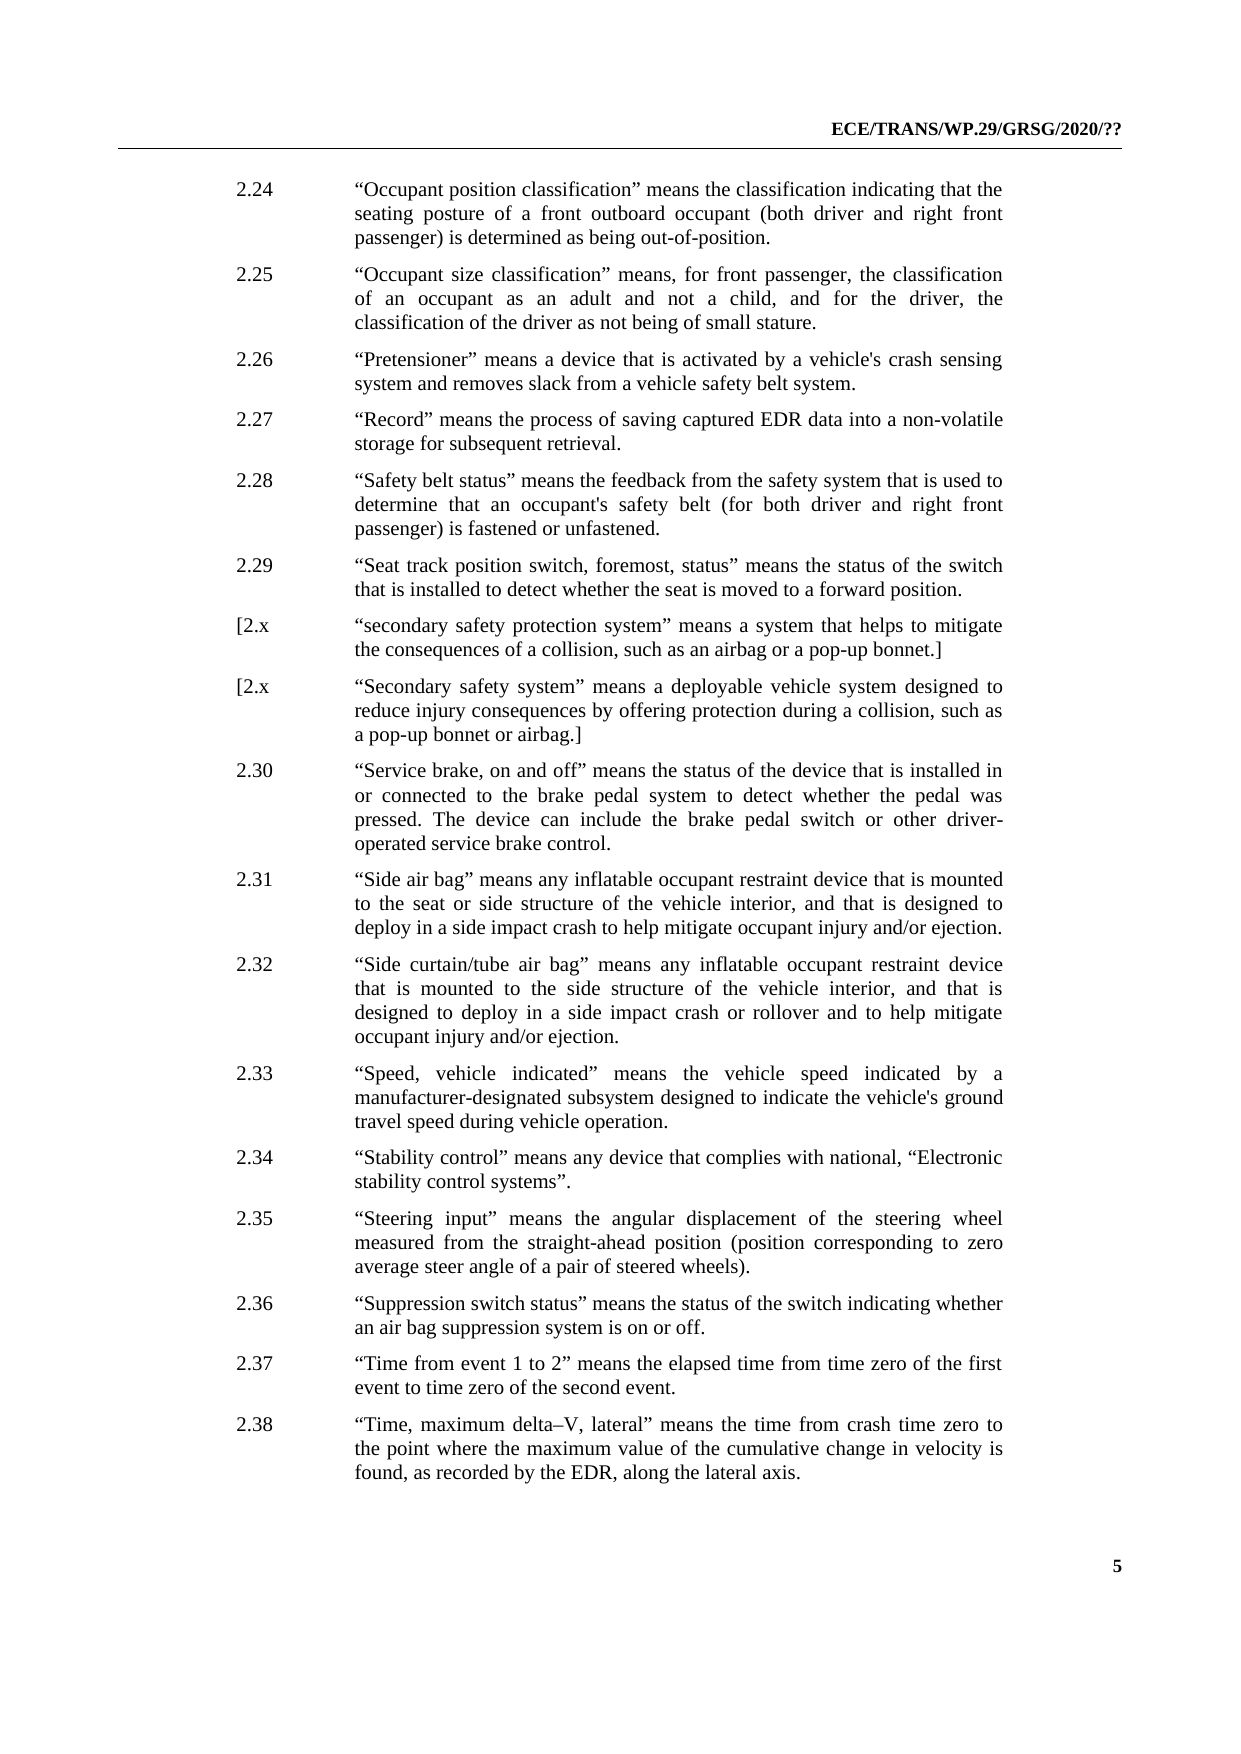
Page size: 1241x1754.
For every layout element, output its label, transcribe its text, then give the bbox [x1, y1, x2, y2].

text [2.x “Secondary safety system” means a deployable vehicle system designed to reduce injury consequences by offering protection during a collision, such as a pop-up bonnet or airbag.] [236, 674, 1004, 746]
text 2.26 “Pretensioner” means a device that is activated by a vehicle's crash sensing system and removes slack from a vehicle safety belt system. [236, 347, 1004, 395]
text 2.29 “Seat track position switch, foremost, status” means the status of the switch that is installed to detect whether the seat is moved to a forward position. [236, 552, 1004, 601]
text 2.30 “Service brake, on and off” means the status of the device that is installed in or connected to the brake pedal system to detect whether the pedal was pressed. The device can include the brake pedal switch or other driver-operated service brake control. [236, 758, 1004, 855]
text [2.x “secondary safety protection system” means a system that helps to mitigate the consequences of a collision, such as an airbag or a pop-up bonnet.] [236, 613, 1004, 661]
text 2.33 “Speed, vehicle indicated” means the vehicle speed indicated by a manufacturer-designated subsystem designed to indicate the vehicle's ground travel speed during vehicle operation. [236, 1061, 1004, 1133]
text 2.25 “Occupant size classification” means, for front passenger, the classification of an occupant as an adult and not a child, and for the driver, the classification of the driver as not being of small stature. [236, 262, 1004, 334]
text 2.37 “Time from event 1 to 2” means the elapsed time from time zero of the first event to time zero of the second event. [236, 1351, 1004, 1399]
text 2.28 “Safety belt status” means the feedback from the safety system that is used to determine that an occupant's safety belt (for both driver and right front passenger) is fastened or unfastened. [236, 468, 1004, 540]
text 2.34 “Stability control” means any device that complies with national, “Electronic stability control systems”. [236, 1145, 1004, 1193]
text 2.24 “Occupant position classification” means the classification indicating that the seating posture of a front outboard occupant (both driver and right front passenger) is determined as being out-of-position. [236, 177, 1004, 249]
text 2.31 “Side air bag” means any inflatable occupant restraint device that is mounted to the seat or side structure of the vehicle interior, and that is designed to deploy in a side impact crash to help mitigate occupant injury and/or ejection. [236, 867, 1004, 939]
text 2.27 “Record” means the process of saving captured EDR data into a non-volatile storage for subsequent retrieval. [236, 407, 1004, 455]
text 2.32 “Side curtain/tube air bag” means any inflatable occupant restraint device that is mounted to the side structure of the vehicle interior, and that is designed to deploy in a side impact crash or rollover and to help mitigate occupant injury and/or ejection. [236, 952, 1004, 1048]
text 2.38 “Time, maximum delta–V, lateral” means the time from crash time zero to the point where the maximum value of the cumulative change in velocity is found, as recorded by the EDR, along the lateral axis. [236, 1412, 1004, 1484]
text 2.35 “Steering input” means the angular displacement of the steering wheel measured from the straight-ahead position (position corresponding to zero average steer angle of a pair of steered wheels). [236, 1206, 1004, 1278]
text 2.36 “Suppression switch status” means the status of the switch indicating whether an air bag suppression system is on or off. [236, 1291, 1004, 1339]
